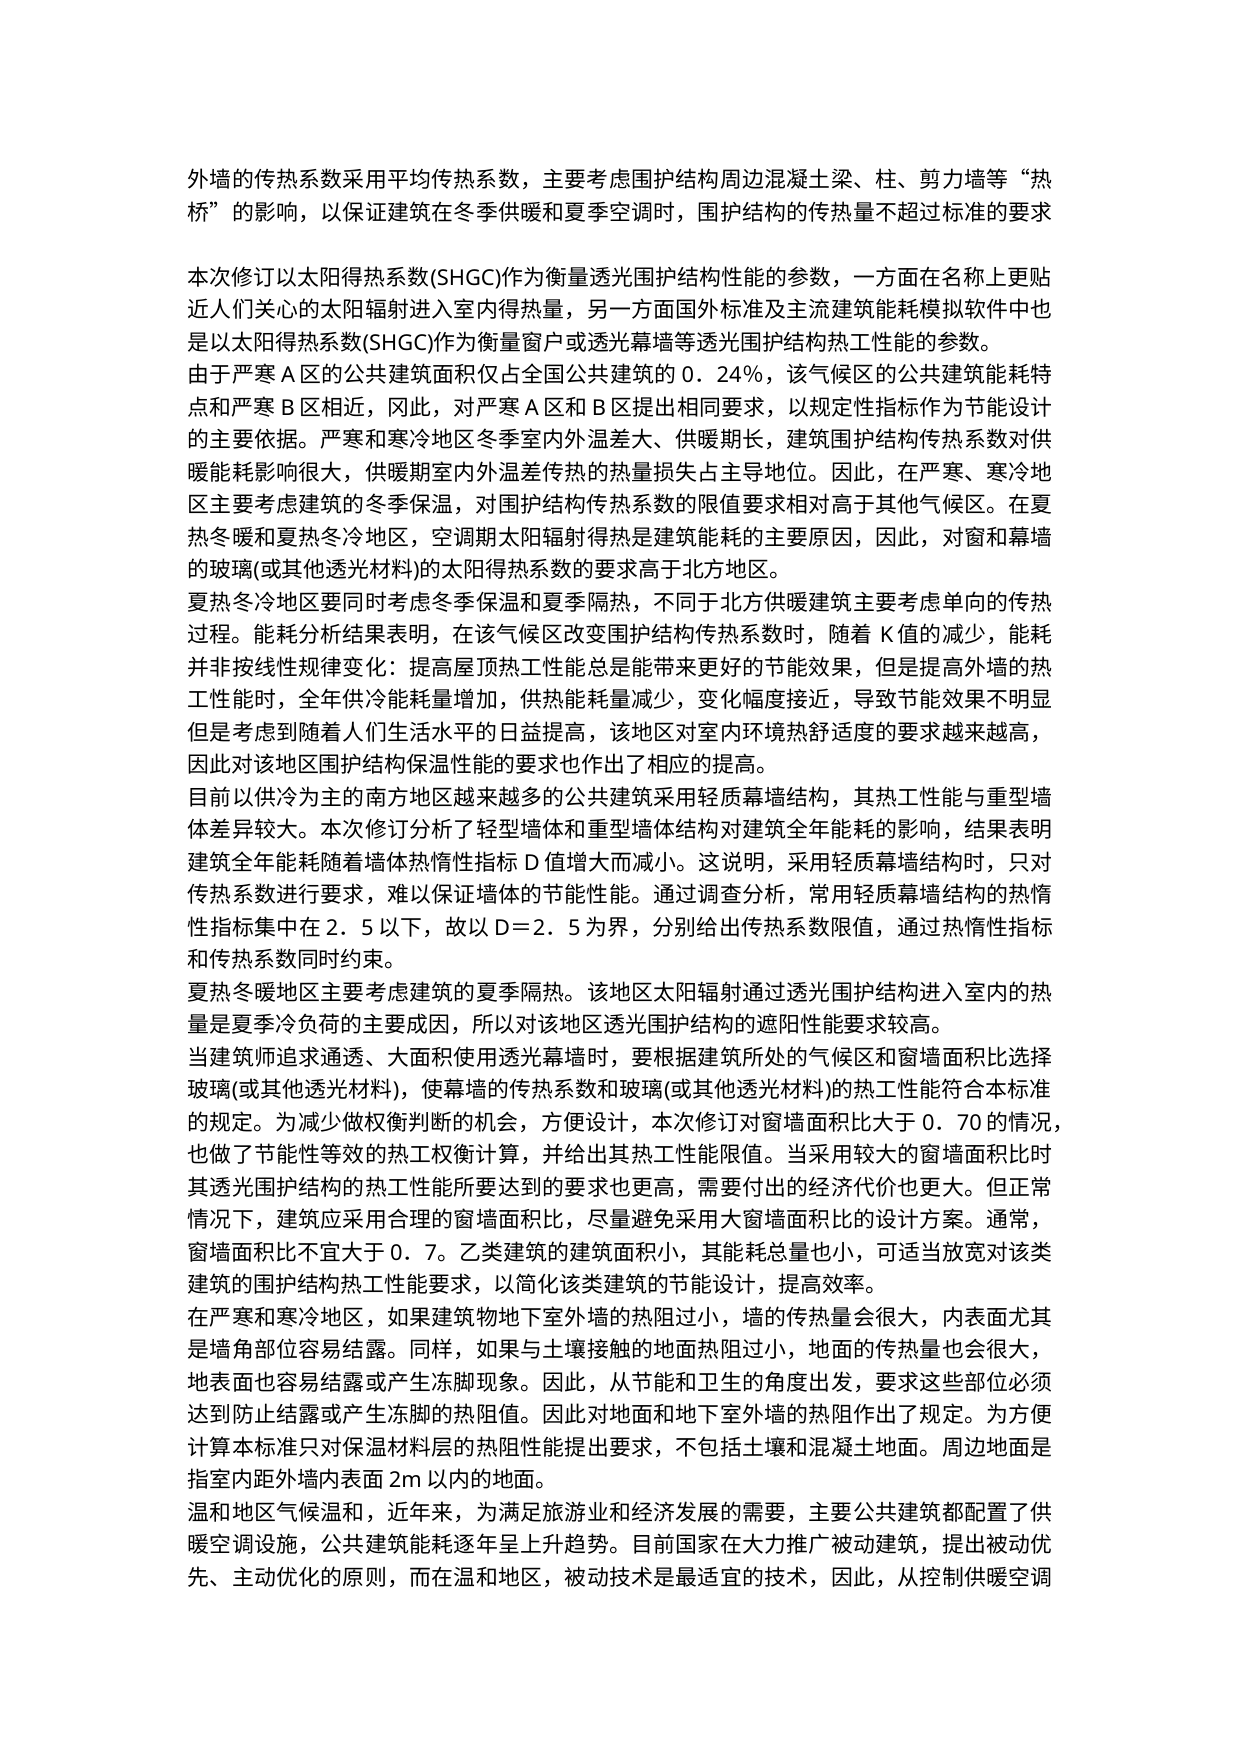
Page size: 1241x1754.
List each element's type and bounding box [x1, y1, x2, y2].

text [187, 162, 1053, 1592]
